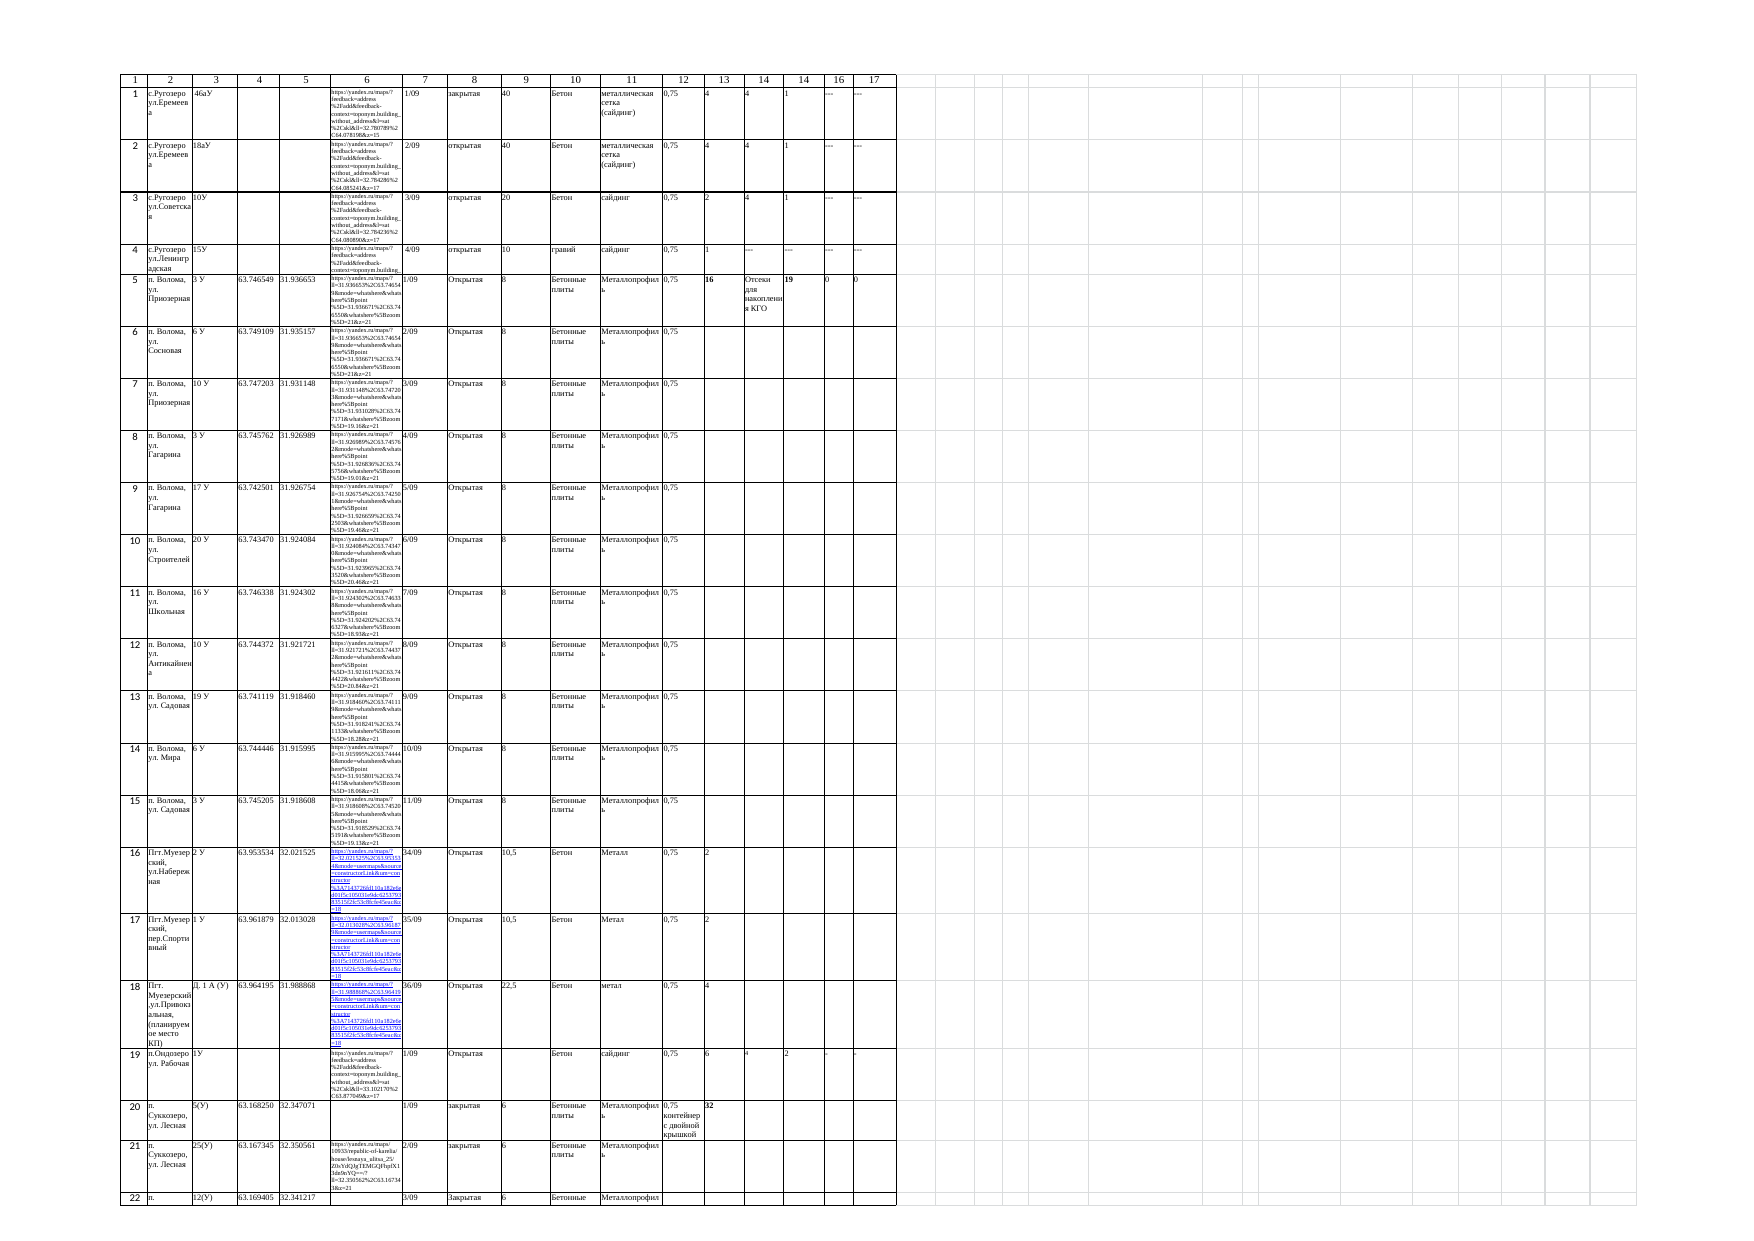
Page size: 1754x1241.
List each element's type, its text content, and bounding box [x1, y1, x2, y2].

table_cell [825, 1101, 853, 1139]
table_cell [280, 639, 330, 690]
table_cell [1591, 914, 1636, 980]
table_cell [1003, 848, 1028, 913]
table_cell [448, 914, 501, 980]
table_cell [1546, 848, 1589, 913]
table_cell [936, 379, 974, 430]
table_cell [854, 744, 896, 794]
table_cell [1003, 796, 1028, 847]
table_cell сайдинг [601, 245, 662, 274]
table_cell --- [825, 193, 853, 243]
table_cell [238, 140, 279, 191]
table_cell [1413, 193, 1458, 243]
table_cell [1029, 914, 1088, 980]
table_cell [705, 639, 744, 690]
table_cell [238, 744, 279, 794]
table_cell 2/09 [403, 140, 447, 191]
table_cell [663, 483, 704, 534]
table_cell 1 [705, 245, 744, 274]
table_cell [1243, 75, 1258, 87]
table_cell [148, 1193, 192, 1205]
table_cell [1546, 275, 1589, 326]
table_cell [1591, 140, 1636, 191]
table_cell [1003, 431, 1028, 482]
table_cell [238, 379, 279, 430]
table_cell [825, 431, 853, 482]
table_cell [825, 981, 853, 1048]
table_cell --- [854, 193, 896, 243]
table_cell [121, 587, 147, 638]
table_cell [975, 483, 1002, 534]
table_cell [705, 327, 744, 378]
table_cell [1259, 193, 1340, 243]
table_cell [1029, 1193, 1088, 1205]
table_cell 0,75 [663, 245, 704, 274]
table_cell [1459, 193, 1501, 243]
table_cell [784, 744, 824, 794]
table_cell --- [854, 140, 896, 191]
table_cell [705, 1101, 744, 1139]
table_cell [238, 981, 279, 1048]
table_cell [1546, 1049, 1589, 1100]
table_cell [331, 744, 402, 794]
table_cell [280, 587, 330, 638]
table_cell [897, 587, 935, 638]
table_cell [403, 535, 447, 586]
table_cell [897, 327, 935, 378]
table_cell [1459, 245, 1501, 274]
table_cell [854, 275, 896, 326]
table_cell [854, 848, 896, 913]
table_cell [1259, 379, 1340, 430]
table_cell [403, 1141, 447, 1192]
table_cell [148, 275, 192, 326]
table_cell [1459, 140, 1501, 191]
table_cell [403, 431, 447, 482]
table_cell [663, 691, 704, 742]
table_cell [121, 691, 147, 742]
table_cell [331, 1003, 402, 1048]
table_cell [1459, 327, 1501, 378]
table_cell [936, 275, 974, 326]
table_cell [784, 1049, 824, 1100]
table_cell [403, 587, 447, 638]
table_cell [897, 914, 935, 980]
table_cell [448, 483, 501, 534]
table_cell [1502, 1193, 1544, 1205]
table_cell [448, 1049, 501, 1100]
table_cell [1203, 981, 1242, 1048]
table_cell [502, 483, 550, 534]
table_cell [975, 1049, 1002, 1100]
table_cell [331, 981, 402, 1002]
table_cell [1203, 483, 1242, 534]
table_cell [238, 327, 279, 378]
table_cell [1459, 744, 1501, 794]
table_cell 4 [745, 88, 783, 139]
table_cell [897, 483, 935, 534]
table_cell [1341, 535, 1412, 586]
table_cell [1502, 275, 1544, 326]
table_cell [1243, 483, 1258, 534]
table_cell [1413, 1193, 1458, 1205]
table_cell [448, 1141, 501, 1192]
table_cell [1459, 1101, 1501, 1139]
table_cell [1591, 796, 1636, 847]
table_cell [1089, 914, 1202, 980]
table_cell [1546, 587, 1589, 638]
table_cell [975, 88, 1002, 139]
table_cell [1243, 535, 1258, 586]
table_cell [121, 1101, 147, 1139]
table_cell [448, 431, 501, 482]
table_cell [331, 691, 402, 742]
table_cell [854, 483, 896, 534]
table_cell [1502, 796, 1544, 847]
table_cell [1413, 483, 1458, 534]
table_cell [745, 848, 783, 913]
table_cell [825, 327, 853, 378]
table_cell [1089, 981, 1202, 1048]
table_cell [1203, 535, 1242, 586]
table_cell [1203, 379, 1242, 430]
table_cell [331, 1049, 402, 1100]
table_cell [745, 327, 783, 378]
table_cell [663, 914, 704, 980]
table_cell Бетон [551, 88, 600, 139]
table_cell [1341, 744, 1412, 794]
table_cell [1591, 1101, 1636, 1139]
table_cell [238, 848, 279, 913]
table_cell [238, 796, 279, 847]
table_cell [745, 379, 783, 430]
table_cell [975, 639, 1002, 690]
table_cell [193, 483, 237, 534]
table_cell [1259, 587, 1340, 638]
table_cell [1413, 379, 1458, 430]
table_cell 3 [121, 193, 147, 243]
table_cell [897, 75, 935, 87]
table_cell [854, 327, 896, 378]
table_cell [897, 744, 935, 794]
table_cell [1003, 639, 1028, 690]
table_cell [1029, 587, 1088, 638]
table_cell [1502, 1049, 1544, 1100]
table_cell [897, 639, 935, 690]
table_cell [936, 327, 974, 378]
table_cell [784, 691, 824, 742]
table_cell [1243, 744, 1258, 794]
table_cell металлическая сетка (сайдинг) [601, 88, 662, 139]
table_cell 40 [502, 88, 550, 139]
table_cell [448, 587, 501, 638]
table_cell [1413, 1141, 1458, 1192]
table_cell закрытая [448, 88, 501, 139]
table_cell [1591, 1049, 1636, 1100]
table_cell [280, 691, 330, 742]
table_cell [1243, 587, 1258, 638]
table_cell [280, 140, 330, 191]
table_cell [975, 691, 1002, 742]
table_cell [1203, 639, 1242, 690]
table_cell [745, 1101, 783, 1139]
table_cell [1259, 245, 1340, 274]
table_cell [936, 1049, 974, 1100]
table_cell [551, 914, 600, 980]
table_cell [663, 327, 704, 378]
table_cell [1203, 75, 1242, 87]
table_cell открытая [448, 245, 501, 274]
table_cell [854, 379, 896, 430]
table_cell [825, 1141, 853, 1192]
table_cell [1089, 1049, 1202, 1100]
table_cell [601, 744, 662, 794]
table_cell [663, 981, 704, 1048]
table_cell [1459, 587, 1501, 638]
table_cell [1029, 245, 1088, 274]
table_cell [1459, 88, 1501, 139]
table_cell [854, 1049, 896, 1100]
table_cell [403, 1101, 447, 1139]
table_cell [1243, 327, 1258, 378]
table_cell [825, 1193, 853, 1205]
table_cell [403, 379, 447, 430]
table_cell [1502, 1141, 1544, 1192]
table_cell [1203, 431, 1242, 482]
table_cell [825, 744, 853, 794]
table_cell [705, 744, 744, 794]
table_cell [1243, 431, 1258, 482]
table_cell [1003, 75, 1028, 87]
table_cell [936, 193, 974, 243]
table_cell 10 [502, 245, 550, 274]
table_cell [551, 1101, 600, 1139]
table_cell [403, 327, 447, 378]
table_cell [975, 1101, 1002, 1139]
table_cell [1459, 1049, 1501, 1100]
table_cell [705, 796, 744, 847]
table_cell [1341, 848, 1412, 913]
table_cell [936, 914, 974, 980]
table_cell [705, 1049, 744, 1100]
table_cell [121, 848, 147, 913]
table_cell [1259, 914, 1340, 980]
table_cell 4 [705, 140, 744, 191]
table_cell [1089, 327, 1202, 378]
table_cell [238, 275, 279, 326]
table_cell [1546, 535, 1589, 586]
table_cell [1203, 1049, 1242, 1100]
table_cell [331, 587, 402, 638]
table_cell [280, 193, 330, 243]
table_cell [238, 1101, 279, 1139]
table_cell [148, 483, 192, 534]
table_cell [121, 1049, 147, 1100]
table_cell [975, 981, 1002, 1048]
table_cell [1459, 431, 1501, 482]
table_cell [1341, 75, 1412, 87]
table_cell [1003, 88, 1028, 139]
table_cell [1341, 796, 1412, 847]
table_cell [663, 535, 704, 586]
table_cell [280, 245, 330, 274]
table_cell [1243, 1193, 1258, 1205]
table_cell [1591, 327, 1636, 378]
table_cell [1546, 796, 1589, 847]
table_cell 10У [193, 193, 237, 243]
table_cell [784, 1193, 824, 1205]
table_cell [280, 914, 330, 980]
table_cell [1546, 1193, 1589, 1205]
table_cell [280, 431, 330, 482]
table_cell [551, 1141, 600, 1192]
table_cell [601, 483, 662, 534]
table_cell [1259, 140, 1340, 191]
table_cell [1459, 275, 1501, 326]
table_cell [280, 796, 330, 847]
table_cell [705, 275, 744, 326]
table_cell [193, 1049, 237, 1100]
table_cell [1029, 193, 1088, 243]
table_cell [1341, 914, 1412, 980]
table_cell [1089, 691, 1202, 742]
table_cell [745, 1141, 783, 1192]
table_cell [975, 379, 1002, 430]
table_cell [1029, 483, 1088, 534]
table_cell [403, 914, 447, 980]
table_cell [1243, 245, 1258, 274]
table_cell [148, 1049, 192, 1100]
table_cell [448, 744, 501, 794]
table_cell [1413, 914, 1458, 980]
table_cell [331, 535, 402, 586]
table_cell [1029, 88, 1088, 139]
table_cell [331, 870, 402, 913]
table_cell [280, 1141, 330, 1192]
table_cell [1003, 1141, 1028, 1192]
table_cell 18аУ [193, 140, 237, 191]
table_cell [1459, 75, 1501, 87]
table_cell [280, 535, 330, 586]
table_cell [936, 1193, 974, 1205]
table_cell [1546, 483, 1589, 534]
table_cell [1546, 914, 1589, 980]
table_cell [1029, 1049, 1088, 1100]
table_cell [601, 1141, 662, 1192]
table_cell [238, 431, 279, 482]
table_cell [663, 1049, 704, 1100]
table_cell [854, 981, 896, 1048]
table_cell [1546, 140, 1589, 191]
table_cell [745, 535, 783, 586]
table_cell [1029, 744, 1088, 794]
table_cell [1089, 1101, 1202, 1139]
table_cell [1243, 140, 1258, 191]
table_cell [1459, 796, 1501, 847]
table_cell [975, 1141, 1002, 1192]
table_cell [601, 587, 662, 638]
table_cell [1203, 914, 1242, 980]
table_cell 4 [745, 140, 783, 191]
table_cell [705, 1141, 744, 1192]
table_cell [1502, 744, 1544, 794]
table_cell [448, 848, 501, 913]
table_cell [1341, 193, 1412, 243]
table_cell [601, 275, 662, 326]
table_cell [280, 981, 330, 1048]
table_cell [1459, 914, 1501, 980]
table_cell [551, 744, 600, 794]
table_cell 1 [121, 88, 147, 139]
table_cell [1029, 140, 1088, 191]
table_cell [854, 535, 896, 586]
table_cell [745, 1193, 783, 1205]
table_cell 2 [121, 140, 147, 191]
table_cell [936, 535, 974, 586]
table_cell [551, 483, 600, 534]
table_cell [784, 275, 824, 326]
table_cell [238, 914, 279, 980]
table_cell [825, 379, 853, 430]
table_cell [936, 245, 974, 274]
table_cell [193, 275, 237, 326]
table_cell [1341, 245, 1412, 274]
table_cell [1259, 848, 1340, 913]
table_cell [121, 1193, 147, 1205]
table_cell [280, 88, 330, 139]
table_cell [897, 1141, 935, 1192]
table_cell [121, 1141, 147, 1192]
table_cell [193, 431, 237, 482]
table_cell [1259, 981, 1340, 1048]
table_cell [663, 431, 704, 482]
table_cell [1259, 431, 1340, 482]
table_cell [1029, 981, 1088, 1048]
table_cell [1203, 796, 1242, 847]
table_cell 3/09 [403, 193, 447, 243]
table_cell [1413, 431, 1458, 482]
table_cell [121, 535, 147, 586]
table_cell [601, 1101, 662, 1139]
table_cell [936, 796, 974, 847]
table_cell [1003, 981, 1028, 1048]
table_cell [1591, 75, 1636, 87]
table_cell [1591, 88, 1636, 139]
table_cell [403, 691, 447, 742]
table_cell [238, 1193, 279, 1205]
table_cell [1003, 193, 1028, 243]
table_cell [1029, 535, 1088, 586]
table_cell [1003, 140, 1028, 191]
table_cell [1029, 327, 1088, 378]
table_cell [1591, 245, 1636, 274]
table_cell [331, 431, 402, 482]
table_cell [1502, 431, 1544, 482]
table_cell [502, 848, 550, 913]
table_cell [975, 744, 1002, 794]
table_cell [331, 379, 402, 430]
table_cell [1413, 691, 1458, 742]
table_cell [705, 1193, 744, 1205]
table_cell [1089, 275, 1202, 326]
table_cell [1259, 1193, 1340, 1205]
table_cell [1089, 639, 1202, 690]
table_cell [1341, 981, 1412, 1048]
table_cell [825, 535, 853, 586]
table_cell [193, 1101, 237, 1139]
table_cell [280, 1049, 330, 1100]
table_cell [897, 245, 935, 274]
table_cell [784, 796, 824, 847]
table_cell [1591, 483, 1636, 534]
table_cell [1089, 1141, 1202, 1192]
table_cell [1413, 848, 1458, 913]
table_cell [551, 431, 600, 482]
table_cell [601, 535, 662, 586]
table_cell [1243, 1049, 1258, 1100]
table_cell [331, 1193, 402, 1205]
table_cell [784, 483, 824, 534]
table_cell открытая [448, 193, 501, 243]
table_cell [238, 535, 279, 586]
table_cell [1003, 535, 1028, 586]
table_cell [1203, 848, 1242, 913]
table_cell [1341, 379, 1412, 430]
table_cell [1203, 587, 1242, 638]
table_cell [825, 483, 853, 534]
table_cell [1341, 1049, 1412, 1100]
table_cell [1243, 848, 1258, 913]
table_cell 1 [784, 193, 824, 243]
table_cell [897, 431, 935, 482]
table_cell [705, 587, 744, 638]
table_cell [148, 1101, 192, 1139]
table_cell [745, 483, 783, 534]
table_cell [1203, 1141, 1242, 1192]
table_cell [1502, 193, 1544, 243]
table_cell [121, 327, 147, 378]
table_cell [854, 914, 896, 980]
table_cell гравий [551, 245, 600, 274]
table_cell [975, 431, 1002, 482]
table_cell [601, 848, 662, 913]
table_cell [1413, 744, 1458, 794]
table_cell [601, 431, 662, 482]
table_cell 4/09 [403, 245, 447, 274]
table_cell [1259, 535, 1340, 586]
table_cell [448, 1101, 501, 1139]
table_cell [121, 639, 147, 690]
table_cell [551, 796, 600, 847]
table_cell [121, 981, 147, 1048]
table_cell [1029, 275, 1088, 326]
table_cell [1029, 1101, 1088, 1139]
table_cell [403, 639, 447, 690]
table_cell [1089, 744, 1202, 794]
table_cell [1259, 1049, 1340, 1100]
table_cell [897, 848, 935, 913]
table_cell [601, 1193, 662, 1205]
table_cell [1502, 75, 1544, 87]
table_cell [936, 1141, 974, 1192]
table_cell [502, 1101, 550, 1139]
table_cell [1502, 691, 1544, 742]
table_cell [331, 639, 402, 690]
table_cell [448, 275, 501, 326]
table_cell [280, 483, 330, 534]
table_cell 1 [784, 140, 824, 191]
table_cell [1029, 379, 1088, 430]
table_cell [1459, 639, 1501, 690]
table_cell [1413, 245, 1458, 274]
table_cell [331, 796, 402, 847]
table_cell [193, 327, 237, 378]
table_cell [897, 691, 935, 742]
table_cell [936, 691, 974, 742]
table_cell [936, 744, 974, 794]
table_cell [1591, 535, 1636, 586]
table_cell [1546, 88, 1589, 139]
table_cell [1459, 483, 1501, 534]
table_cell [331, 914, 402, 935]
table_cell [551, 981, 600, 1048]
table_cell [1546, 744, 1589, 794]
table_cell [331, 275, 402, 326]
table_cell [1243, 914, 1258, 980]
table_cell [1502, 88, 1544, 139]
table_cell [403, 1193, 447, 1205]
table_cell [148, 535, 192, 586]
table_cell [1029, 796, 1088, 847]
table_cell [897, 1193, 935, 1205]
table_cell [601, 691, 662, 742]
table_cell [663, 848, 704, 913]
table_cell [1546, 193, 1589, 243]
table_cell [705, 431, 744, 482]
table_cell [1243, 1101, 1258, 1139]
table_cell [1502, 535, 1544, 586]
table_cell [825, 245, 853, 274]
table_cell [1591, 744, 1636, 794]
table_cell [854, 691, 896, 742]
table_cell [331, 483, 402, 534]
table_cell [897, 140, 935, 191]
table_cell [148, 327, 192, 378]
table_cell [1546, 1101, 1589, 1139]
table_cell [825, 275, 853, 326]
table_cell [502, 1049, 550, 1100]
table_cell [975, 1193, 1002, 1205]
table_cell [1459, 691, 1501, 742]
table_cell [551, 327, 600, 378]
table_cell 46аУ [193, 88, 237, 139]
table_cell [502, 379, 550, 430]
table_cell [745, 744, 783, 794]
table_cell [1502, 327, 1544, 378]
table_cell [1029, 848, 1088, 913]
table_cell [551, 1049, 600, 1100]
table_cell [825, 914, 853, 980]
table_cell [1341, 140, 1412, 191]
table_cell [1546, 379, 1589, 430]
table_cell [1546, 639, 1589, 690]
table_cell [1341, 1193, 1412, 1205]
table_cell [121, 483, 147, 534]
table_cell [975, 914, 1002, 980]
table_cell [1413, 140, 1458, 191]
table_cell [1259, 75, 1340, 87]
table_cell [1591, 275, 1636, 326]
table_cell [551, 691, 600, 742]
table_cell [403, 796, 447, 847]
table_cell [238, 245, 279, 274]
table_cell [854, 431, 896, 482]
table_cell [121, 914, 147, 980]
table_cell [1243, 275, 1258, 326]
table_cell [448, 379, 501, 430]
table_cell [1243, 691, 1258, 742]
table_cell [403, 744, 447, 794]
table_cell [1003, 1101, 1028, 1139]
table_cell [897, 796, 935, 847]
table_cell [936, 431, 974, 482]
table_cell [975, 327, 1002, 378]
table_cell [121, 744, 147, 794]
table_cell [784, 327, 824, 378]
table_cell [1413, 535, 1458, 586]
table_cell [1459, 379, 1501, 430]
table_cell [897, 193, 935, 243]
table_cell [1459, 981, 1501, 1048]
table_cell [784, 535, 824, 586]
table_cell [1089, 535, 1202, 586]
table_cell [1591, 193, 1636, 243]
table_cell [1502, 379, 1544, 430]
table_cell с.Ругозеро ул.Еремеева [148, 88, 192, 139]
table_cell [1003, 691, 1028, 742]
table_cell --- [784, 245, 824, 274]
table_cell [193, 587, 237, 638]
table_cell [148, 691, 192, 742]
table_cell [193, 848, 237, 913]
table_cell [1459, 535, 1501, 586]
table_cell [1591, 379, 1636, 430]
table_cell [1089, 193, 1202, 243]
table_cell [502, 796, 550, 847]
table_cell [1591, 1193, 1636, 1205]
table_cell 2 [705, 193, 744, 243]
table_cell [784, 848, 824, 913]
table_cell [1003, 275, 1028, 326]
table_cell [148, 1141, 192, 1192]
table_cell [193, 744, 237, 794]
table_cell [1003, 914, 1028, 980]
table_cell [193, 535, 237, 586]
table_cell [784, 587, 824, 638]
table_cell [1413, 75, 1458, 87]
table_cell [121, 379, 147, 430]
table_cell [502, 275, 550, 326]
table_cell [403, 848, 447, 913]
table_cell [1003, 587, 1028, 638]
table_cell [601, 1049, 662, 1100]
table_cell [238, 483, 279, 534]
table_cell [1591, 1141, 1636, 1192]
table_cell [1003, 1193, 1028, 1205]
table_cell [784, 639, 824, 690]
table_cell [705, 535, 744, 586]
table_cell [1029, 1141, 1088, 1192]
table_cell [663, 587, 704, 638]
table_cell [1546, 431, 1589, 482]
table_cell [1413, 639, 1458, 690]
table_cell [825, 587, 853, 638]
table_cell [1243, 88, 1258, 139]
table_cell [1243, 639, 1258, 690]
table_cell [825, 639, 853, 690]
table_cell [1089, 140, 1202, 191]
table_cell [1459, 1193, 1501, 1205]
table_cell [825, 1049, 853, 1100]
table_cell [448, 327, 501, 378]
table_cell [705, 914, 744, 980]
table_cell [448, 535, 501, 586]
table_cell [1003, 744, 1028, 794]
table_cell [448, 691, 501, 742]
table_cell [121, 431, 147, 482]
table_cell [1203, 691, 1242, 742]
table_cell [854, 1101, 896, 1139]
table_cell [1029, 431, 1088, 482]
table_cell с.Ругозеро ул.Советская [148, 193, 192, 243]
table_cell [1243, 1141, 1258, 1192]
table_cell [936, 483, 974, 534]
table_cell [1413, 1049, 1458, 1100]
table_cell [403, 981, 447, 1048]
table_cell 40 [502, 140, 550, 191]
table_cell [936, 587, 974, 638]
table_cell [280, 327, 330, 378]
table_cell [936, 88, 974, 139]
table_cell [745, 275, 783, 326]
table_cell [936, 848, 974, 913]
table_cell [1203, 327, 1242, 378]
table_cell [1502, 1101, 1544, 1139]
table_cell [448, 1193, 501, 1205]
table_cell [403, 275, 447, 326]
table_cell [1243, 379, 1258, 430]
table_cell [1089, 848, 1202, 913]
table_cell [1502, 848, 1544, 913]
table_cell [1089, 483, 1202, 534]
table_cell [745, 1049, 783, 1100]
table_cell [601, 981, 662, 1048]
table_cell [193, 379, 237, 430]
table_cell 0,75 [663, 140, 704, 191]
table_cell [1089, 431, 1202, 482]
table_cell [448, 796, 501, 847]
table_cell --- [825, 140, 853, 191]
table_cell 1/09 [403, 88, 447, 139]
table_cell Бетон [551, 193, 600, 243]
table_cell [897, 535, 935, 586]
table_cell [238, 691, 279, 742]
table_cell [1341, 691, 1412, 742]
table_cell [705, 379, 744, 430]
table_cell --- [825, 88, 853, 139]
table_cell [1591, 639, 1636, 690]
table_cell [1341, 88, 1412, 139]
table_cell [975, 140, 1002, 191]
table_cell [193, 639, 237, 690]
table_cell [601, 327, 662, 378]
table_cell 4 [705, 88, 744, 139]
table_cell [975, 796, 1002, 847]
table_cell [1413, 88, 1458, 139]
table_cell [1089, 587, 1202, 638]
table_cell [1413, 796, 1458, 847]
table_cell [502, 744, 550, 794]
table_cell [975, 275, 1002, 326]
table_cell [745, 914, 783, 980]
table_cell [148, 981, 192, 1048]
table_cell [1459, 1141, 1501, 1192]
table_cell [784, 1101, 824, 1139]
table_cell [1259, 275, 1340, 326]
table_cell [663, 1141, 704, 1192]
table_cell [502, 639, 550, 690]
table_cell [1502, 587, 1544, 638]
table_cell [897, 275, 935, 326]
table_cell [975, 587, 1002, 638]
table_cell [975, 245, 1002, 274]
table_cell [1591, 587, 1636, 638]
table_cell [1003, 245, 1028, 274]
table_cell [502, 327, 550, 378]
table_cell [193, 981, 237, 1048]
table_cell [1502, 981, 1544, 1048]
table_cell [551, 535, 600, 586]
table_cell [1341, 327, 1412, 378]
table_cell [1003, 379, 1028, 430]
table_cell сайдинг [601, 193, 662, 243]
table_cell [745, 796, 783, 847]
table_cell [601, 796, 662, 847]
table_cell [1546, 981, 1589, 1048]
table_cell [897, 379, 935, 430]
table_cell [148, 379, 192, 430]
table_cell [1089, 75, 1202, 87]
table_cell 0,75 [663, 88, 704, 139]
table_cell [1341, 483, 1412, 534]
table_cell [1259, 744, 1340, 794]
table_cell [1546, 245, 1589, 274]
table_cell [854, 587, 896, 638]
table_cell [1029, 75, 1088, 87]
table_cell 20 [502, 193, 550, 243]
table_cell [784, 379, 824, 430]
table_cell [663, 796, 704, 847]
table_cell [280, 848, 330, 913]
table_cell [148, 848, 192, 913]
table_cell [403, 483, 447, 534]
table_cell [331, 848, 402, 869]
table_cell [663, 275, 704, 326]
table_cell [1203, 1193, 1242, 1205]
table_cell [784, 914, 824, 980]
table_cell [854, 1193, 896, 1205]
table_cell [1243, 193, 1258, 243]
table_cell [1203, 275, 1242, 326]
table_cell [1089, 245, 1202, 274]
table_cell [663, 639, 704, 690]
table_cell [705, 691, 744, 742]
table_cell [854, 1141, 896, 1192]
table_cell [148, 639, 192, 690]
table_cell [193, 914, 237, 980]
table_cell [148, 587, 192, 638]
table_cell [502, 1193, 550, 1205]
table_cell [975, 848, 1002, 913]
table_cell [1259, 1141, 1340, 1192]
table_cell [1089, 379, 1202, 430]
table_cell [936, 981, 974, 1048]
table_cell [1502, 140, 1544, 191]
table_cell с.Ругозеро ул.Еремеева [148, 140, 192, 191]
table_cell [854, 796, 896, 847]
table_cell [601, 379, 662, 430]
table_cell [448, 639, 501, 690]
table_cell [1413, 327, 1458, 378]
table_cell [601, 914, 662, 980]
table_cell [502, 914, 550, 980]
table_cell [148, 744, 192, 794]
table_cell 0,75 [663, 193, 704, 243]
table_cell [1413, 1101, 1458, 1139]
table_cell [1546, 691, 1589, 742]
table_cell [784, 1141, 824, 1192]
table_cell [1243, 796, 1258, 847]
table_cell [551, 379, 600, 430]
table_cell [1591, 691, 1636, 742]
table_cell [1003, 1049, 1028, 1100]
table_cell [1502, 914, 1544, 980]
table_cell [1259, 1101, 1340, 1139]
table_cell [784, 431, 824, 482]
table_cell 1 [784, 88, 824, 139]
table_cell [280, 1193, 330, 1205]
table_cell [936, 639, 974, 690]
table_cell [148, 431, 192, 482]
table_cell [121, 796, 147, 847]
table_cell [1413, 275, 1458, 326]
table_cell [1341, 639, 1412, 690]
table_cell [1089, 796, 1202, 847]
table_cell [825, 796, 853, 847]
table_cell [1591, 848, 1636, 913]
table_cell 4 [745, 193, 783, 243]
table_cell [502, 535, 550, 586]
table_cell [1546, 75, 1589, 87]
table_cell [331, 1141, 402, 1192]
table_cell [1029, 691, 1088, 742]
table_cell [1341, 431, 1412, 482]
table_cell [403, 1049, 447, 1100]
table_cell [238, 88, 279, 139]
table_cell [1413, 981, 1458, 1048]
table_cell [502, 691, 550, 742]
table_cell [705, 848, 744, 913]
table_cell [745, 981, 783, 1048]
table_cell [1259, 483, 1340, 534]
table_cell [1089, 88, 1202, 139]
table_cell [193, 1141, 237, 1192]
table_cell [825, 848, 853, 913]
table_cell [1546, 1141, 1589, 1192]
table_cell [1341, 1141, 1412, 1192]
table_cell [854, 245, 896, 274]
table_cell --- [854, 88, 896, 139]
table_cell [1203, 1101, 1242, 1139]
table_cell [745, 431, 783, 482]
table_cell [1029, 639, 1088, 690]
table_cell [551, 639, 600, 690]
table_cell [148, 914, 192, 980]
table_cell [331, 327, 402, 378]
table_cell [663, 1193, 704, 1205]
table_cell [1203, 193, 1242, 243]
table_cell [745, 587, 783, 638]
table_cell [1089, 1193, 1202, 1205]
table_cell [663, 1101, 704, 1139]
table_cell [936, 140, 974, 191]
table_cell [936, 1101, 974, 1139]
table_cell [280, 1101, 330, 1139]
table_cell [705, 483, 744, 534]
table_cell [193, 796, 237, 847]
table_cell [975, 75, 1002, 87]
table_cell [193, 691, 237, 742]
table_cell 15У [193, 245, 237, 274]
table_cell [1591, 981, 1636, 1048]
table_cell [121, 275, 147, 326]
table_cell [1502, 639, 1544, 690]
table_cell Бетон [551, 140, 600, 191]
table_cell --- [745, 245, 783, 274]
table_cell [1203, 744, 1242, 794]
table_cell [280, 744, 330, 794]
table_cell [1203, 88, 1242, 139]
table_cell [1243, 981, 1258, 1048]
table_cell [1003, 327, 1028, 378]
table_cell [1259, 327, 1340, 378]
table_cell [897, 88, 935, 139]
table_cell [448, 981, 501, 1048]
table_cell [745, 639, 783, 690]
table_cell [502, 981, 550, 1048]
table_cell открытая [448, 140, 501, 191]
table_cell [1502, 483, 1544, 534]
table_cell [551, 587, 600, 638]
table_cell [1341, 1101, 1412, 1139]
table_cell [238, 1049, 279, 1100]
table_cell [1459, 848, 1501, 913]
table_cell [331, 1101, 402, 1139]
table_cell металлическая сетка (сайдинг) [601, 140, 662, 191]
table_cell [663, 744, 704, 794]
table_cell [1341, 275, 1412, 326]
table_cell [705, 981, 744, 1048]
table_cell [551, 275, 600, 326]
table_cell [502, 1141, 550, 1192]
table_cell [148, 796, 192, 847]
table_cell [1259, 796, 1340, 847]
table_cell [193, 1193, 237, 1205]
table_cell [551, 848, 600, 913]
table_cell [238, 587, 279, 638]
table_cell [1259, 88, 1340, 139]
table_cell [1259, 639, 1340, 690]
table_cell [936, 75, 974, 87]
table_cell [238, 193, 279, 243]
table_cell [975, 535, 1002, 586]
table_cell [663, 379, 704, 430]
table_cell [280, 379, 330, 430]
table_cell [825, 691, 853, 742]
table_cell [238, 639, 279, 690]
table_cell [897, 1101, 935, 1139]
table_cell 4 [121, 245, 147, 274]
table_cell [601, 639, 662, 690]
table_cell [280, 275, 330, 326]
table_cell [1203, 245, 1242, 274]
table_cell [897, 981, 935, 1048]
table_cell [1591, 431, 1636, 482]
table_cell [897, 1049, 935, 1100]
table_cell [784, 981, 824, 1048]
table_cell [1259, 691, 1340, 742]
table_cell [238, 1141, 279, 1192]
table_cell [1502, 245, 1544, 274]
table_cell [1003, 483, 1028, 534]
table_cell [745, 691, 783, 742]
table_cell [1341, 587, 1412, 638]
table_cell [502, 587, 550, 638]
table_cell [975, 193, 1002, 243]
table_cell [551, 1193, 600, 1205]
table_cell [1203, 140, 1242, 191]
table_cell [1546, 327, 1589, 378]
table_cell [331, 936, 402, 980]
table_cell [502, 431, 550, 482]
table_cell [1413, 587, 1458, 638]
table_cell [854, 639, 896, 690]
